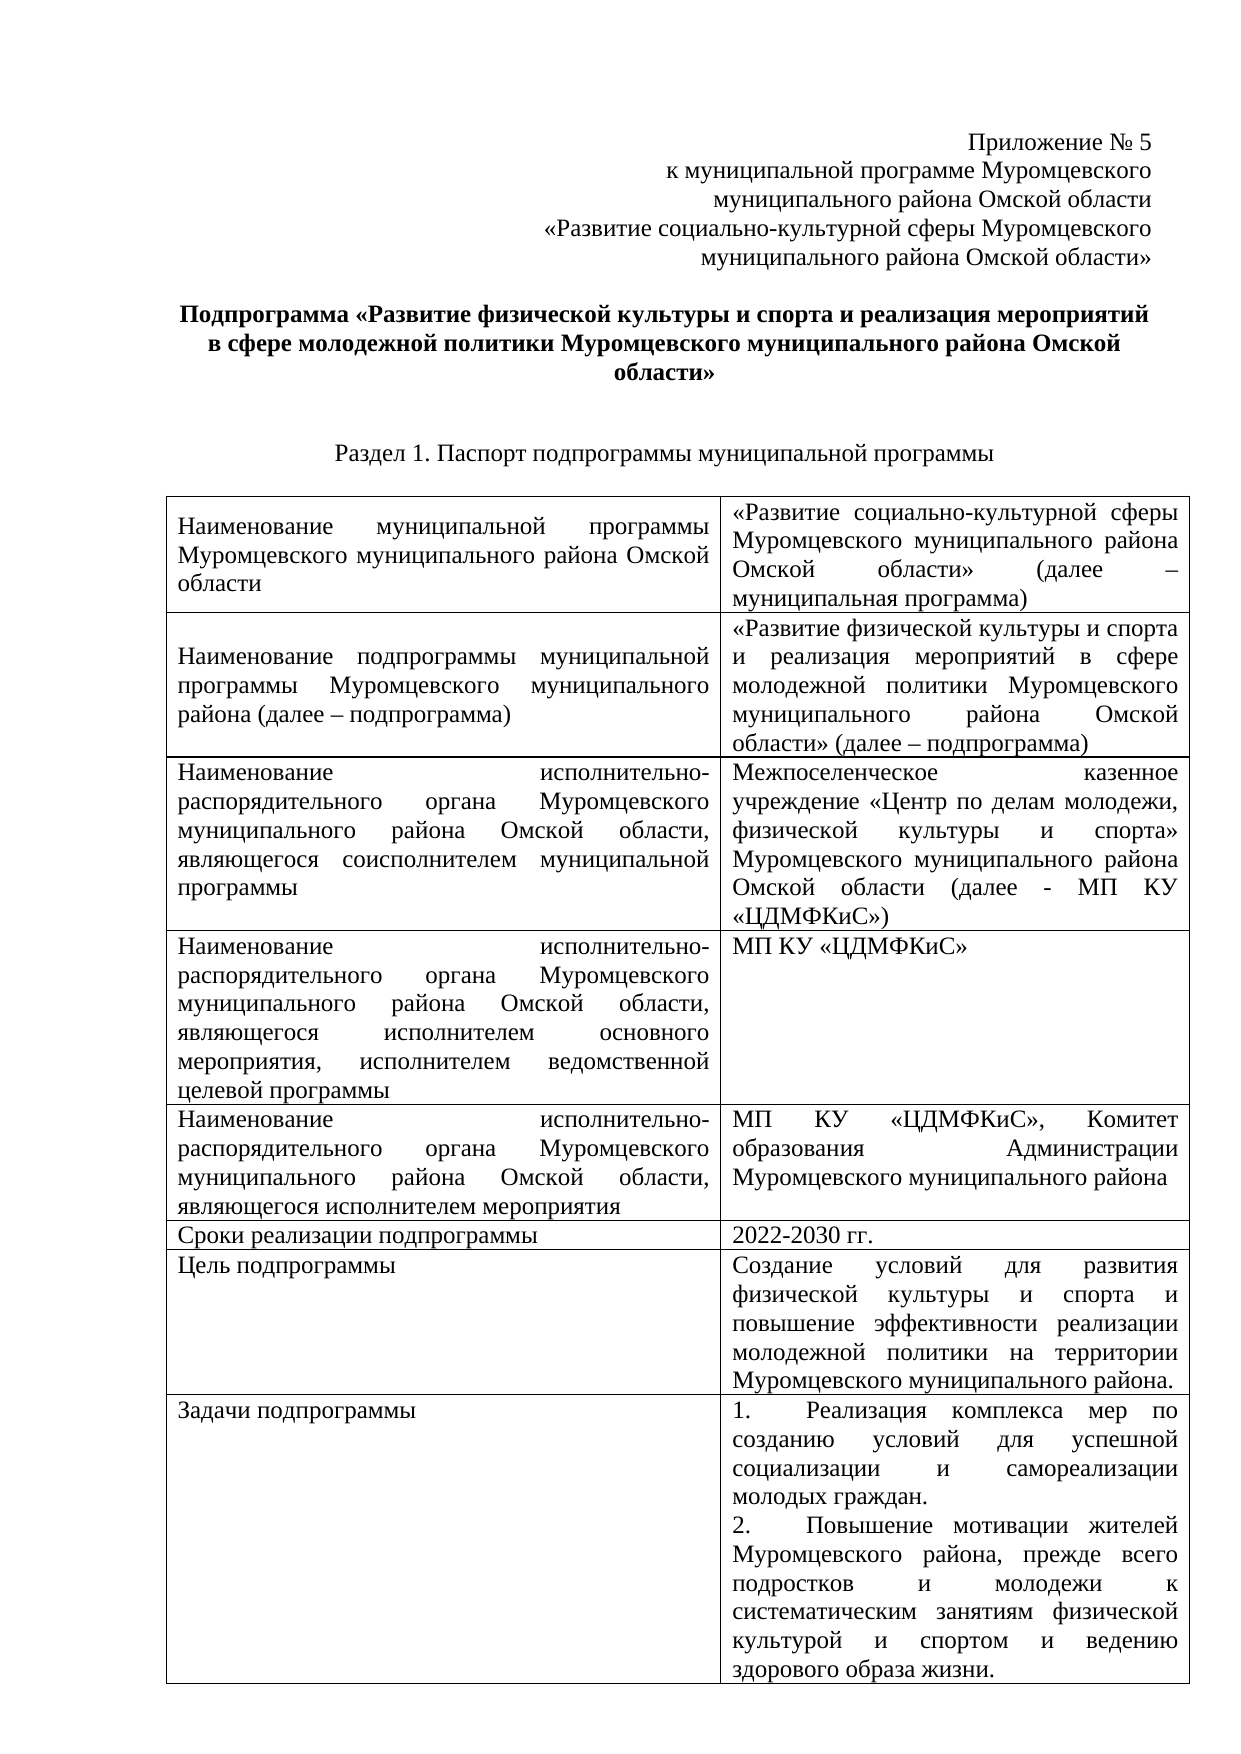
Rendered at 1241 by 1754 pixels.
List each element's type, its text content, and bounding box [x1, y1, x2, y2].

table_cell Наименование исполнительно-распорядительного органа Муромцевского муниципального района Омской области, являющегося исполнителем основного мероприятия, исполнителем ведомственной целевой программы [167, 931, 720, 1103]
table_cell 2022-2030 гг. [721, 1221, 1189, 1249]
table_cell Цель подпрограммы [167, 1250, 720, 1394]
table_header «Развитие социально-культурной сферы Муромцевского муниципального района Омской области» (далее – муниципальная программа) [721, 497, 1189, 612]
table_cell Наименование исполнительно-распорядительного органа Муромцевского муниципального района Омской области, являющегося соисполнителем муниципальной программы [167, 758, 720, 930]
table_cell Создание условий для развития физической культуры и спорта и повышение эффективности реализации молодежной политики на территории Муромцевского муниципального района. [721, 1250, 1189, 1394]
table_cell Сроки реализации подпрограммы [167, 1221, 720, 1249]
text «Развитие социально-культурной сферы Муромцевского [177, 213, 1152, 242]
table_cell «Развитие физической культуры и спорта и реализация мероприятий в сфере молодежной политики Муромцевского муниципального района Омской области» (далее – подпрограмма) [721, 613, 1189, 756]
text муниципального района Омской области» [177, 242, 1152, 271]
text Подпрограмма «Развитие физической культуры и спорта и реализация мероприятий в сфере молодежной политики Муромцевского муниципального района Омской области» [177, 299, 1152, 386]
text муниципального района Омской области [177, 184, 1152, 213]
table_cell МП КУ «ЦДМФКиС», Комитет образования Администрации Муромцевского муниципального района [721, 1105, 1189, 1219]
text Раздел 1. Паспорт подпрограммы муниципальной программы [177, 438, 1152, 467]
table_header Наименование муниципальной программы Муромцевского муниципального района Омской области [167, 497, 720, 612]
text Приложение № 5 [177, 127, 1152, 156]
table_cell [721, 1395, 1189, 1683]
table_cell Задачи подпрограммы [167, 1395, 720, 1683]
table_cell Межпоселенческое казенное учреждение «Центр по делам молодежи, физической культуры и спорта» Муромцевского муниципального района Омской области (далее - МП КУ «ЦДМФКиС») [721, 758, 1189, 930]
table_cell МП КУ «ЦДМФКиС» [721, 931, 1189, 1103]
text к муниципальной программе Муромцевского [177, 156, 1152, 184]
table_cell Наименование подпрограммы муниципальной программы Муромцевского муниципального района (далее – подпрограмма) [167, 613, 720, 756]
table_cell Наименование исполнительно-распорядительного органа Муромцевского муниципального района Омской области, являющегося исполнителем мероприятия [167, 1105, 720, 1219]
